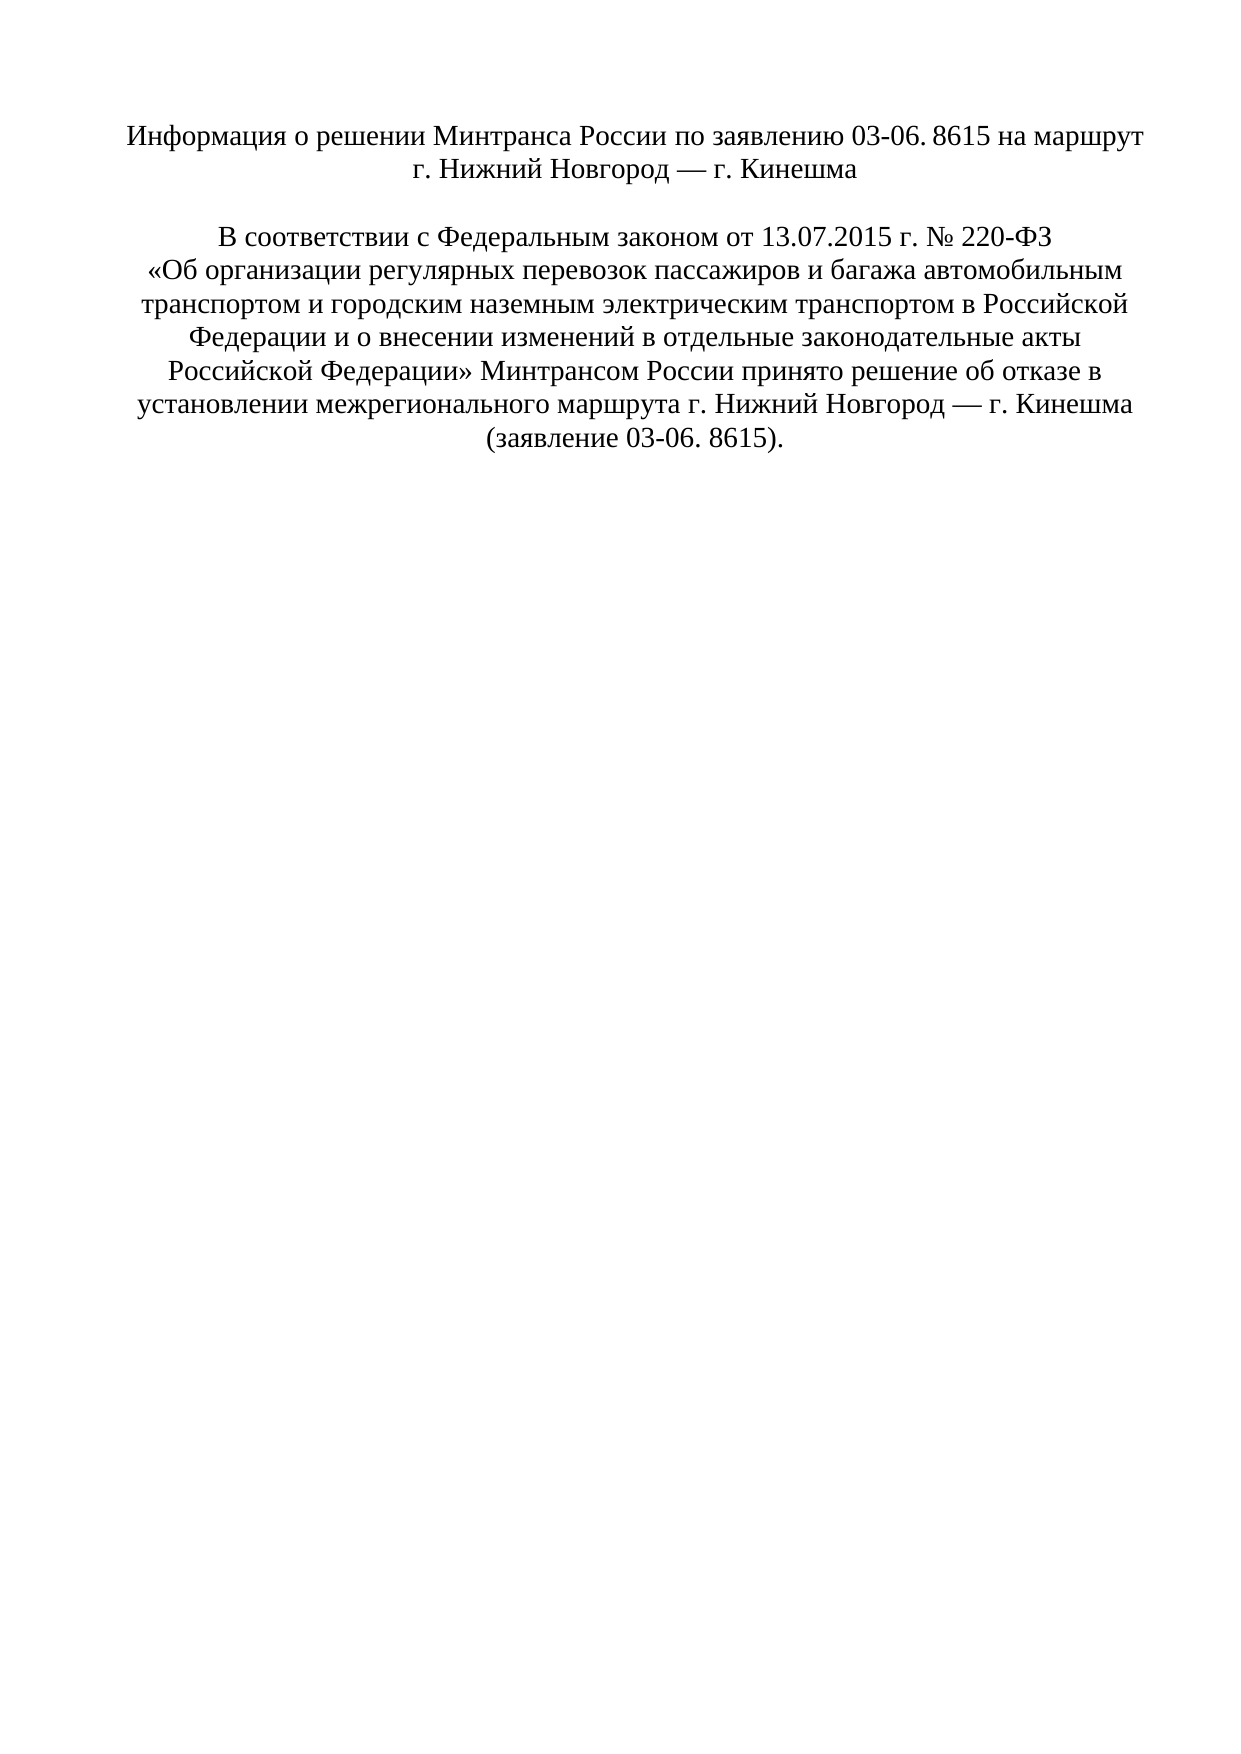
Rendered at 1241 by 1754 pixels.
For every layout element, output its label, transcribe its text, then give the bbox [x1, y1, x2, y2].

text Информация о решении Минтранса России по заявлению 03-06. 8615 на маршрут г. Нижний Новгород — г. Кинешма [118, 118, 1152, 185]
text В соответствии с Федеральным законом от 13.07.2015 г. № 220-ФЗ «Об организации регулярных перевозок пассажиров и багажа автомобильным транспортом и городским наземным электрическим транспортом в Российской Федерации и о внесении изменений в отдельные законодательные акты Российской Федерации» Минтрансом России принято решение об отказе в установлении межрегионального маршрута г. Нижний Новгород — г. Кинешма (заявление 03-06. 8615). [118, 219, 1152, 453]
